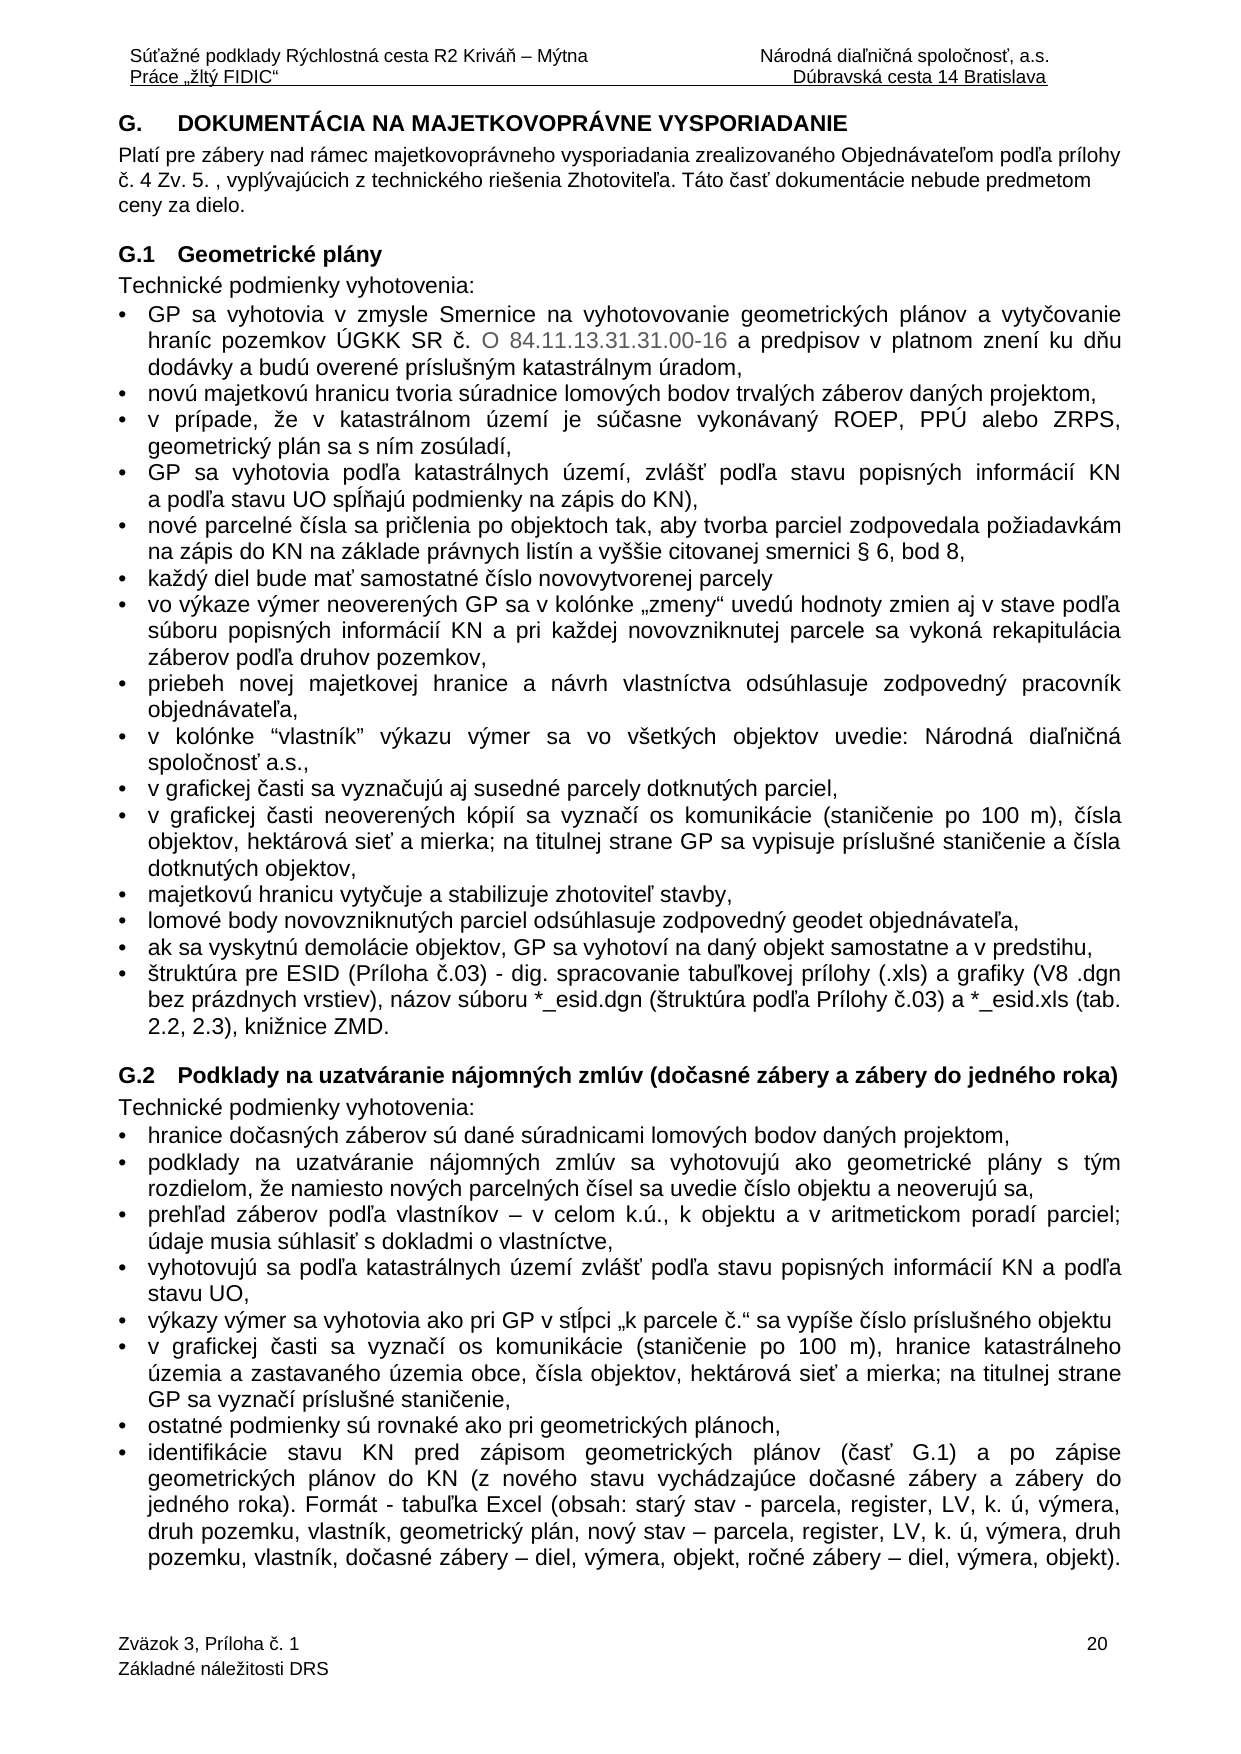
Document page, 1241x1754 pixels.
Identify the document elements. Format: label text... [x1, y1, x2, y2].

text • vo výkaze výmer neoverených GP sa v kolónke „zmeny“ uvedú hodnoty zmien aj v stave podľa súboru popisných informácií KN a pri každej novovzniknutej parcele sa vykoná rekapitulácia záberov podľa druhov pozemkov, [118, 591, 1122, 670]
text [118, 1438, 1122, 1570]
text • v kolónke “vlastník” výkazu výmer sa vo všetkých objektov uvedie: Národná diaľničná spoločnosť a.s., [118, 723, 1122, 775]
text Platí pre zábery nad rámec majetkovoprávneho vysporiadania zrealizovaného Objednávateľom podľa prílohy č. 4 Zv. 5. , vyplývajúcich z technického riešenia Zhotoviteľa. Táto časť dokumentácie nebude predmetom ceny za dielo. [118, 143, 1122, 218]
text • nové parcelné čísla sa pričlenia po objektoch tak, aby tvorba parciel zodpovedala požiadavkám na zápis do KN na základe právnych listín a vyššie citovanej smernici § 6, bod 8, [118, 512, 1122, 564]
text • priebeh novej majetkovej hranice a návrh vlastníctva odsúhlasuje zodpovedný pracovník objednávateľa, [118, 670, 1122, 723]
text • v prípade, že v katastrálnom území je súčasne vykonávaný ROEP, PPÚ alebo ZRPS, geometrický plán sa s ním zosúladí, [118, 406, 1122, 459]
subtitle G. DOKUMENTÁCIA NA MAJETKOVOPRÁVNE VYSPORIADANIE [118, 111, 1122, 136]
text • GP sa vyhotovia v zmysle Smernice na vyhotovovanie geometrických plánov a vytyčovanie hraníc pozemkov ÚGKK SR č. O 84.11.13.31.31.00-16 a predpisov v platnom znení ku dňu dodávky a budú overené príslušným katastrálnym úradom, [118, 301, 1122, 380]
text • hranice dočasných záberov sú dané súradnicami lomových bodov daných projektom, [118, 1122, 1122, 1149]
text • vyhotovujú sa podľa katastrálnych území zvlášť podľa stavu popisných informácií KN a podľa stavu UO, [118, 1254, 1122, 1307]
text • v grafickej časti sa vyznačí os komunikácie (staničenie po 100 m), hranice katastrálneho územia a zastavaného územia obce, čísla objektov, hektárová sieť a mierka; na titulnej strane GP sa vyznačí príslušné staničenie, [118, 1333, 1122, 1412]
text • GP sa vyhotovia podľa katastrálnych území, zvlášť podľa stavu popisných informácií KN a podľa stavu UO spĺňajú podmienky na zápis do KN), [118, 459, 1122, 512]
text • majetkovú hranicu vytyčuje a stabilizuje zhotoviteľ stavby, [118, 881, 1122, 907]
text • ostatné podmienky sú rovnaké ako pri geometrických plánoch, [118, 1412, 1122, 1438]
text • každý diel bude mať samostatné číslo novovytvorenej parcely [118, 564, 1122, 591]
text • ak sa vyskytnú demolácie objektov, GP sa vyhotoví na daný objekt samostatne a v predstihu, [118, 933, 1122, 960]
subtitle G.2 Podklady na uzatváranie nájomných zmlúv (dočasné zábery a zábery do jedného roka) [118, 1064, 1122, 1089]
text • podklady na uzatváranie nájomných zmlúv sa vyhotovujú ako geometrické plány s tým rozdielom, že namiesto nových parcelných čísel sa uvedie číslo objektu a neoverujú sa, [118, 1149, 1122, 1201]
text • v grafickej časti neoverených kópií sa vyznačí os komunikácie (staničenie po 100 m), čísla objektov, hektárová sieť a mierka; na titulnej strane GP sa vypisuje príslušné staničenie a čísla dotknutých objektov, [118, 802, 1122, 881]
subtitle G.1 Geometrické plány [118, 243, 1122, 268]
text • v grafickej časti sa vyznačujú aj susedné parcely dotknutých parciel, [118, 775, 1122, 802]
text • výkazy výmer sa vyhotovia ako pri GP v stĺpci „k parcele č.“ sa vypíše číslo príslušného objektu [118, 1307, 1122, 1333]
text Technické podmienky vyhotovenia: [118, 274, 1122, 299]
text • lomové body novovzniknutých parciel odsúhlasuje zodpovedný geodet objednávateľa, [118, 907, 1122, 933]
text • prehľad záberov podľa vlastníkov – v celom k.ú., k objektu a v aritmetickom poradí parciel; údaje musia súhlasiť s dokladmi o vlastníctve, [118, 1201, 1122, 1254]
text Technické podmienky vyhotovenia: [118, 1095, 1122, 1120]
text • novú majetkovú hranicu tvoria súradnice lomových bodov trvalých záberov daných projektom, [118, 380, 1122, 406]
text • štruktúra pre ESID (Príloha č.03) - dig. spracovanie tabuľkovej prílohy (.xls) a grafiky (V8 .dgn bez prázdnych vrstiev), názov súboru *_esid.dgn (štruktúra podľa Prílohy č.03) a *_esid.xls (tab. 2.2, 2.3), knižnice ZMD. [118, 960, 1122, 1039]
